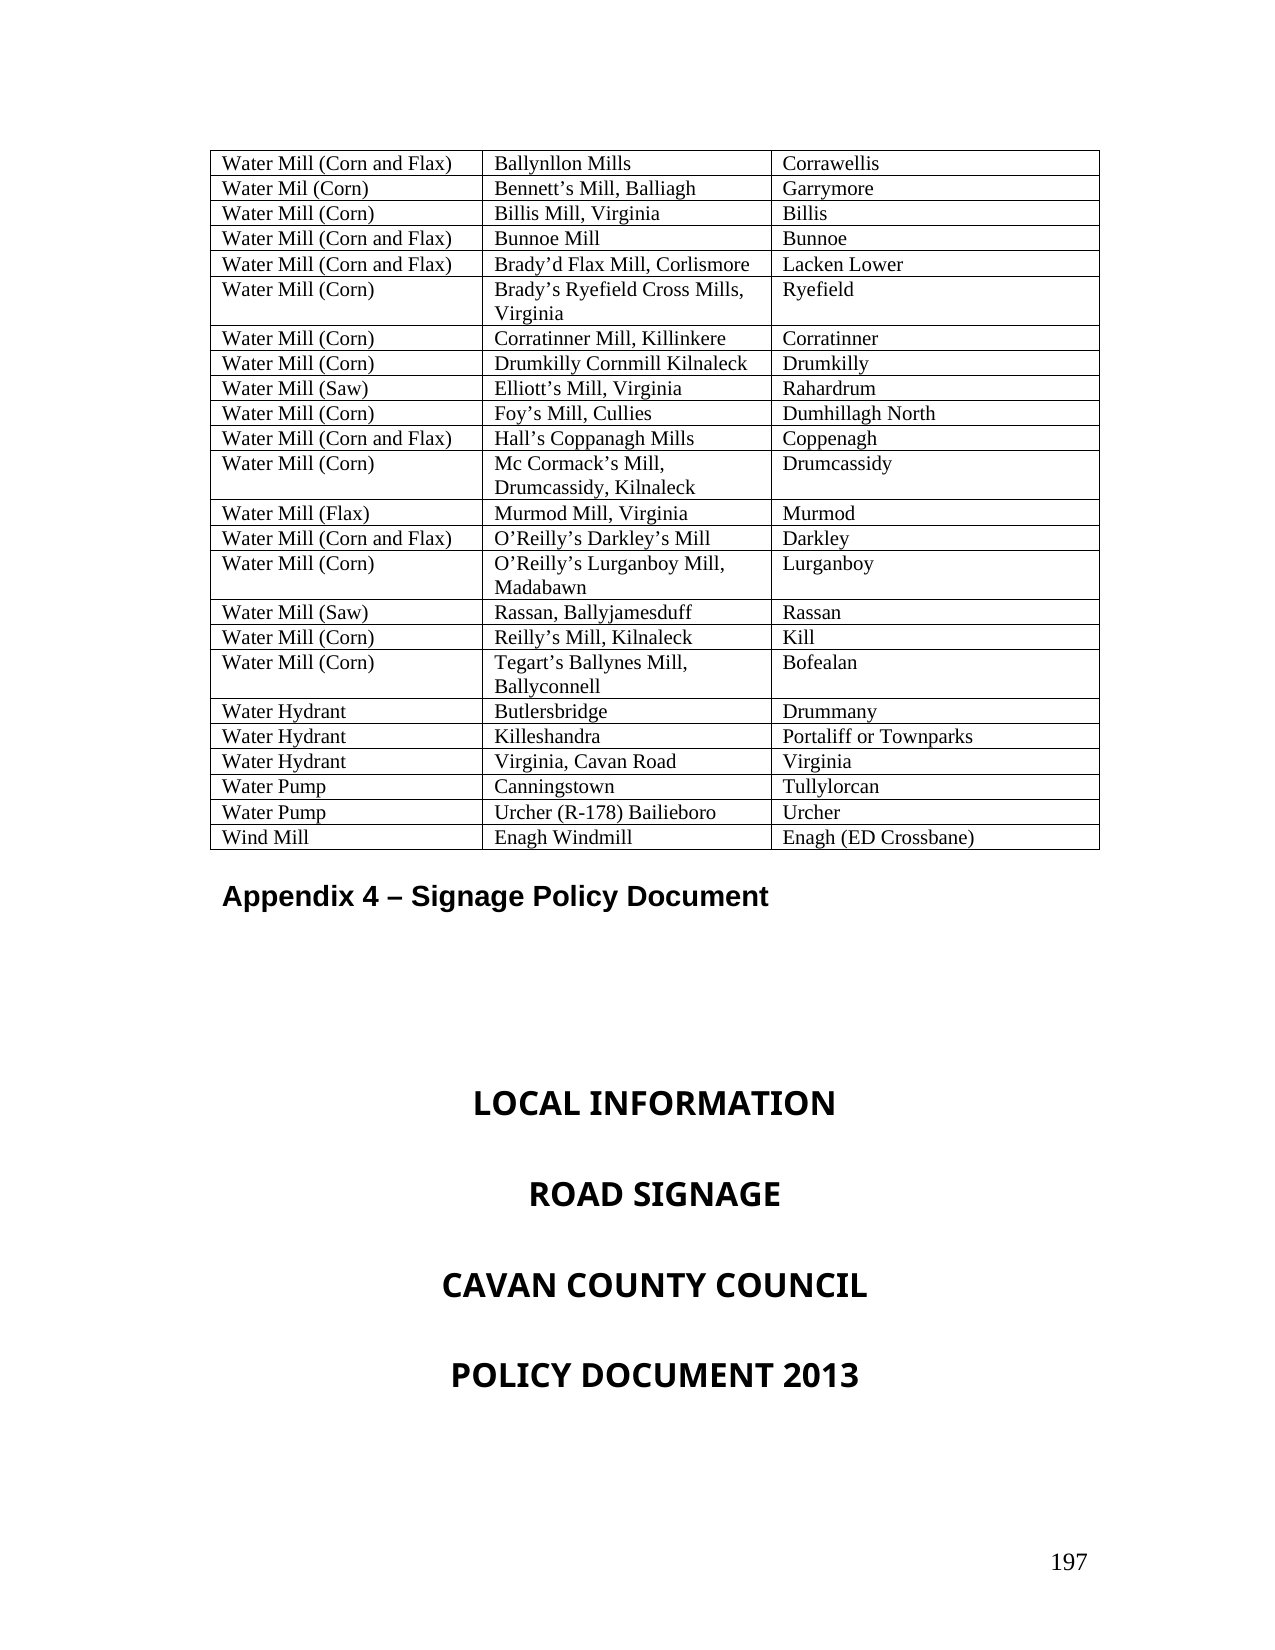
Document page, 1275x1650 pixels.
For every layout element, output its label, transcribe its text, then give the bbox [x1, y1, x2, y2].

text CAVAN COUNTY COUNCIL [222, 1261, 1088, 1307]
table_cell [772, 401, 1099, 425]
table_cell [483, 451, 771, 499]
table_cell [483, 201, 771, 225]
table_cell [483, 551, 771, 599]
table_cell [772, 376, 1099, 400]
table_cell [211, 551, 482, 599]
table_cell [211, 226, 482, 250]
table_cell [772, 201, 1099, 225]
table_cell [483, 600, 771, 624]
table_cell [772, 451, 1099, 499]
text Appendix 4 – Signage Policy Document [222, 878, 1088, 912]
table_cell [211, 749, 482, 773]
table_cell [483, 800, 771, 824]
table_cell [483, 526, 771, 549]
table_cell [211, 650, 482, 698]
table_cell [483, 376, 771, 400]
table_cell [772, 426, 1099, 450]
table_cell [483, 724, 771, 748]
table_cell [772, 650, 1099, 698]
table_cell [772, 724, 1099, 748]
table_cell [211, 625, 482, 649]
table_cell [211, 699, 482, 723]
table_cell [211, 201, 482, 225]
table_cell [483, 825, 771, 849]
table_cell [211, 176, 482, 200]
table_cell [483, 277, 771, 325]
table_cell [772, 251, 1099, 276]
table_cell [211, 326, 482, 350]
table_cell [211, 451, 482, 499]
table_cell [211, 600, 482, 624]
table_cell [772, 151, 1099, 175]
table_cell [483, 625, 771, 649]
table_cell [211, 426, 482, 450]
text ROAD SIGNAGE [222, 1171, 1088, 1216]
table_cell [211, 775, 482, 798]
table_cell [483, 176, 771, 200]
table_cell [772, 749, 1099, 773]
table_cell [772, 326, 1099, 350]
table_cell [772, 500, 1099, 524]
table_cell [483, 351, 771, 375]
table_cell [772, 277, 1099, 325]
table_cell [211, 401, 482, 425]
text LOCAL INFORMATION [222, 1080, 1088, 1125]
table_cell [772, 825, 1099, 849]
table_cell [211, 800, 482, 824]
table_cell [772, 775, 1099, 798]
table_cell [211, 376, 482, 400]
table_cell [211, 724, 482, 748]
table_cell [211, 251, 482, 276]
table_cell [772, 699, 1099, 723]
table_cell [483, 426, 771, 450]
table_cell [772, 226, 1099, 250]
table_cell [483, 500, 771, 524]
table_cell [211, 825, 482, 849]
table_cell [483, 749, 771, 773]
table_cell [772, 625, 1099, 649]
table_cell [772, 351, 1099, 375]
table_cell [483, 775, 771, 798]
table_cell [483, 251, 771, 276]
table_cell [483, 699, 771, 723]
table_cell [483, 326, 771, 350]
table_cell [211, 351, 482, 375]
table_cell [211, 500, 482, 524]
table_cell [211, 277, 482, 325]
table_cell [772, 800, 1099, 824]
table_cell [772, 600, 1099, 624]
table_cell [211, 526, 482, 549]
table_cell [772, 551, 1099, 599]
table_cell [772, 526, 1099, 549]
text POLICY DOCUMENT 2013 [222, 1352, 1088, 1398]
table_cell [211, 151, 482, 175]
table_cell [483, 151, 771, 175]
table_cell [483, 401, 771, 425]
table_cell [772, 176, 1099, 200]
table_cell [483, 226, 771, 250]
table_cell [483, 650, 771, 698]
